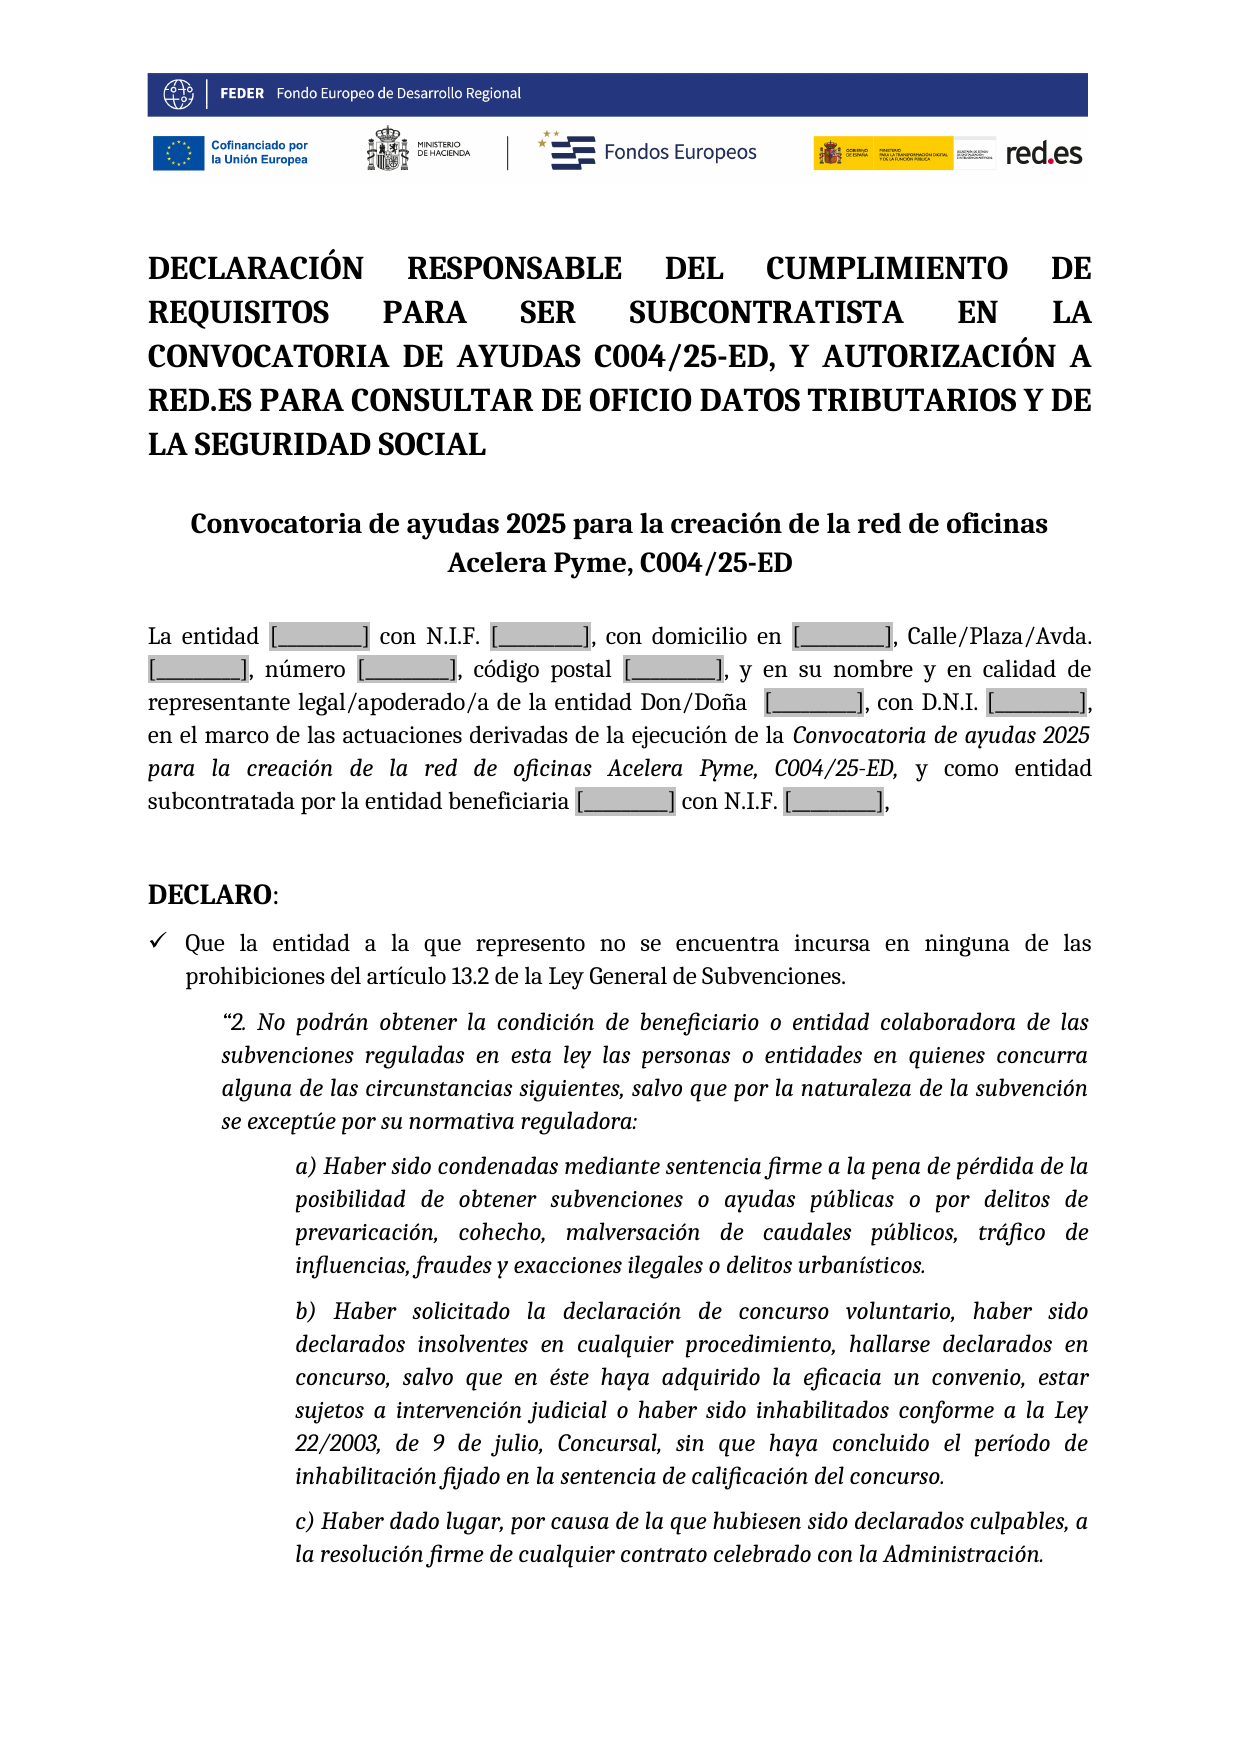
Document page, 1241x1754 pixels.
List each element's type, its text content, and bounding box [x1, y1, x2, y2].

text Convocatoria de ayudas 2025 para la creación de la red de oficinas Acelera Pyme, C004/25-ED [148, 507, 1092, 579]
text “2. No podrán obtener la condición de beneficiario o entidad colaboradora de las subvenciones reguladas en esta ley las personas o entidades en quienes concurra alguna de las circunstancias siguientes, salvo que por la naturaleza de la subvención se exceptúe por su normativa reguladora: [221, 1007, 1092, 1135]
text DECLARACIÓN RESPONSABLE DEL CUMPLIMIENTO DE REQUISITOS PARA SER SUBCONTRATISTA EN LA CONVOCATORIA DE AYUDAS C004/25-ED, Y AUTORIZACIÓN A RED.ES PARA CONSULTAR DE OFICIO DATOS TRIBUTARIOS Y DE LA SEGURIDAD SOCIAL [148, 249, 1092, 464]
text La entidad [_________] con N.I.F. [_________], con domicilio en [_________], Calle/Plaza/Avda. [_________], número [_________], código postal [_________], y en su nombre y en calidad de representante legal/apoderado/a de la entidad Don/Doña [_________], con D.N.I. [_________], en el marco de las actuaciones derivadas de la ejecución de la Convocatoria de ayudas 2025 para la creación de la red de oficinas Acelera Pyme, C004/25-ED, y como entidad subcontratada por la entidad beneficiaria [_________] con N.I.F. [_________], [148, 622, 1092, 816]
picture [147, 73, 1088, 184]
text a) Haber sido condenadas mediante sentencia firme a la pena de pérdida de la posibilidad de obtener subvenciones o ayudas públicas o por delitos de prevaricación, cohecho, malversación de caudales públicos, tráfico de influencias, fraudes y exacciones ilegales o delitos urbanísticos. [295, 1152, 1092, 1280]
list Que la entidad a la que represento no se encuentra incursa en ninguna de las prohibiciones del artículo 13.2 de la Ley General de Subvenciones. [148, 929, 1092, 991]
text b) Haber solicitado la declaración de concurso voluntario, haber sido declarados insolventes en cualquier procedimiento, hallarse declarados en concurso, salvo que en éste haya adquirido la eficacia un convenio, estar sujetos a intervención judicial o haber sido inhabilitados conforme a la Ley 22/2003, de 9 de julio, Concursal, sin que haya concluido el período de inhabilitación fijado en la sentencia de calificación del concurso. [295, 1297, 1092, 1491]
text c) Haber dado lugar, por causa de la que hubiesen sido declarados culpables, a la resolución firme de cualquier contrato celebrado con la Administración. [295, 1507, 1092, 1569]
text DECLARO: [148, 878, 1092, 911]
